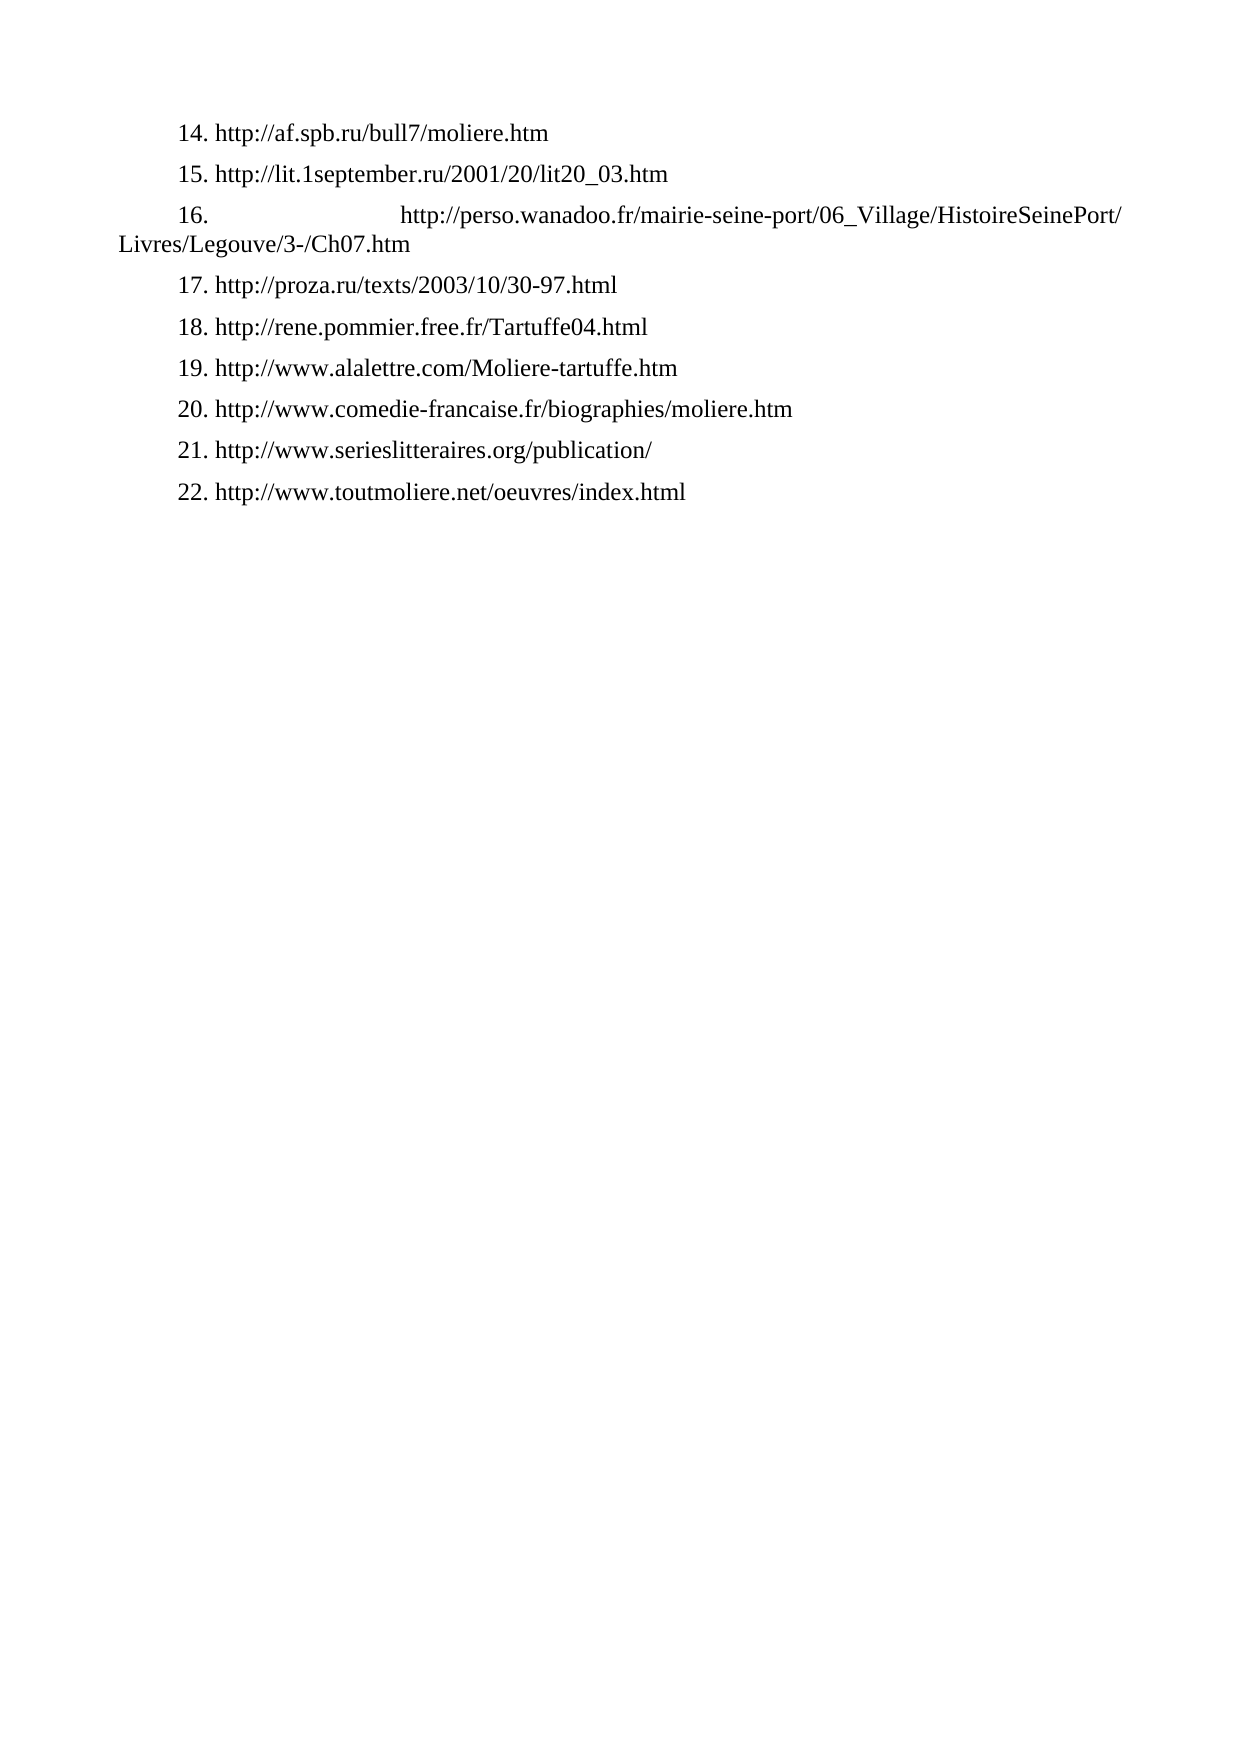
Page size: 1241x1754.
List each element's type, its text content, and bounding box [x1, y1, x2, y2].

text 18. http://rene.pommier.free.fr/Tartuffe04.html [118, 312, 1122, 341]
text 17. http://proza.ru/texts/2003/10/30-97.html [118, 271, 1122, 299]
text 14. http://af.spb.ru/bull7/moliere.htm [118, 118, 1122, 147]
text 19. http://www.alalettre.com/Moliere-tartuffe.htm [118, 353, 1122, 382]
text 21. http://www.serieslitteraires.org/publication/ [118, 436, 1122, 464]
text 16. http://perso.wanadoo.fr/mairie-seine-port/06_Village/HistoireSeinePort/ Livres/Legouve/3-/Ch07.htm [118, 201, 1122, 258]
text 20. http://www.comedie-francaise.fr/biographies/moliere.htm [118, 394, 1122, 423]
text 15. http://lit.1september.ru/2001/20/lit20_03.htm [118, 159, 1122, 188]
text 22. http://www.toutmoliere.net/oeuvres/index.html [118, 477, 1122, 506]
